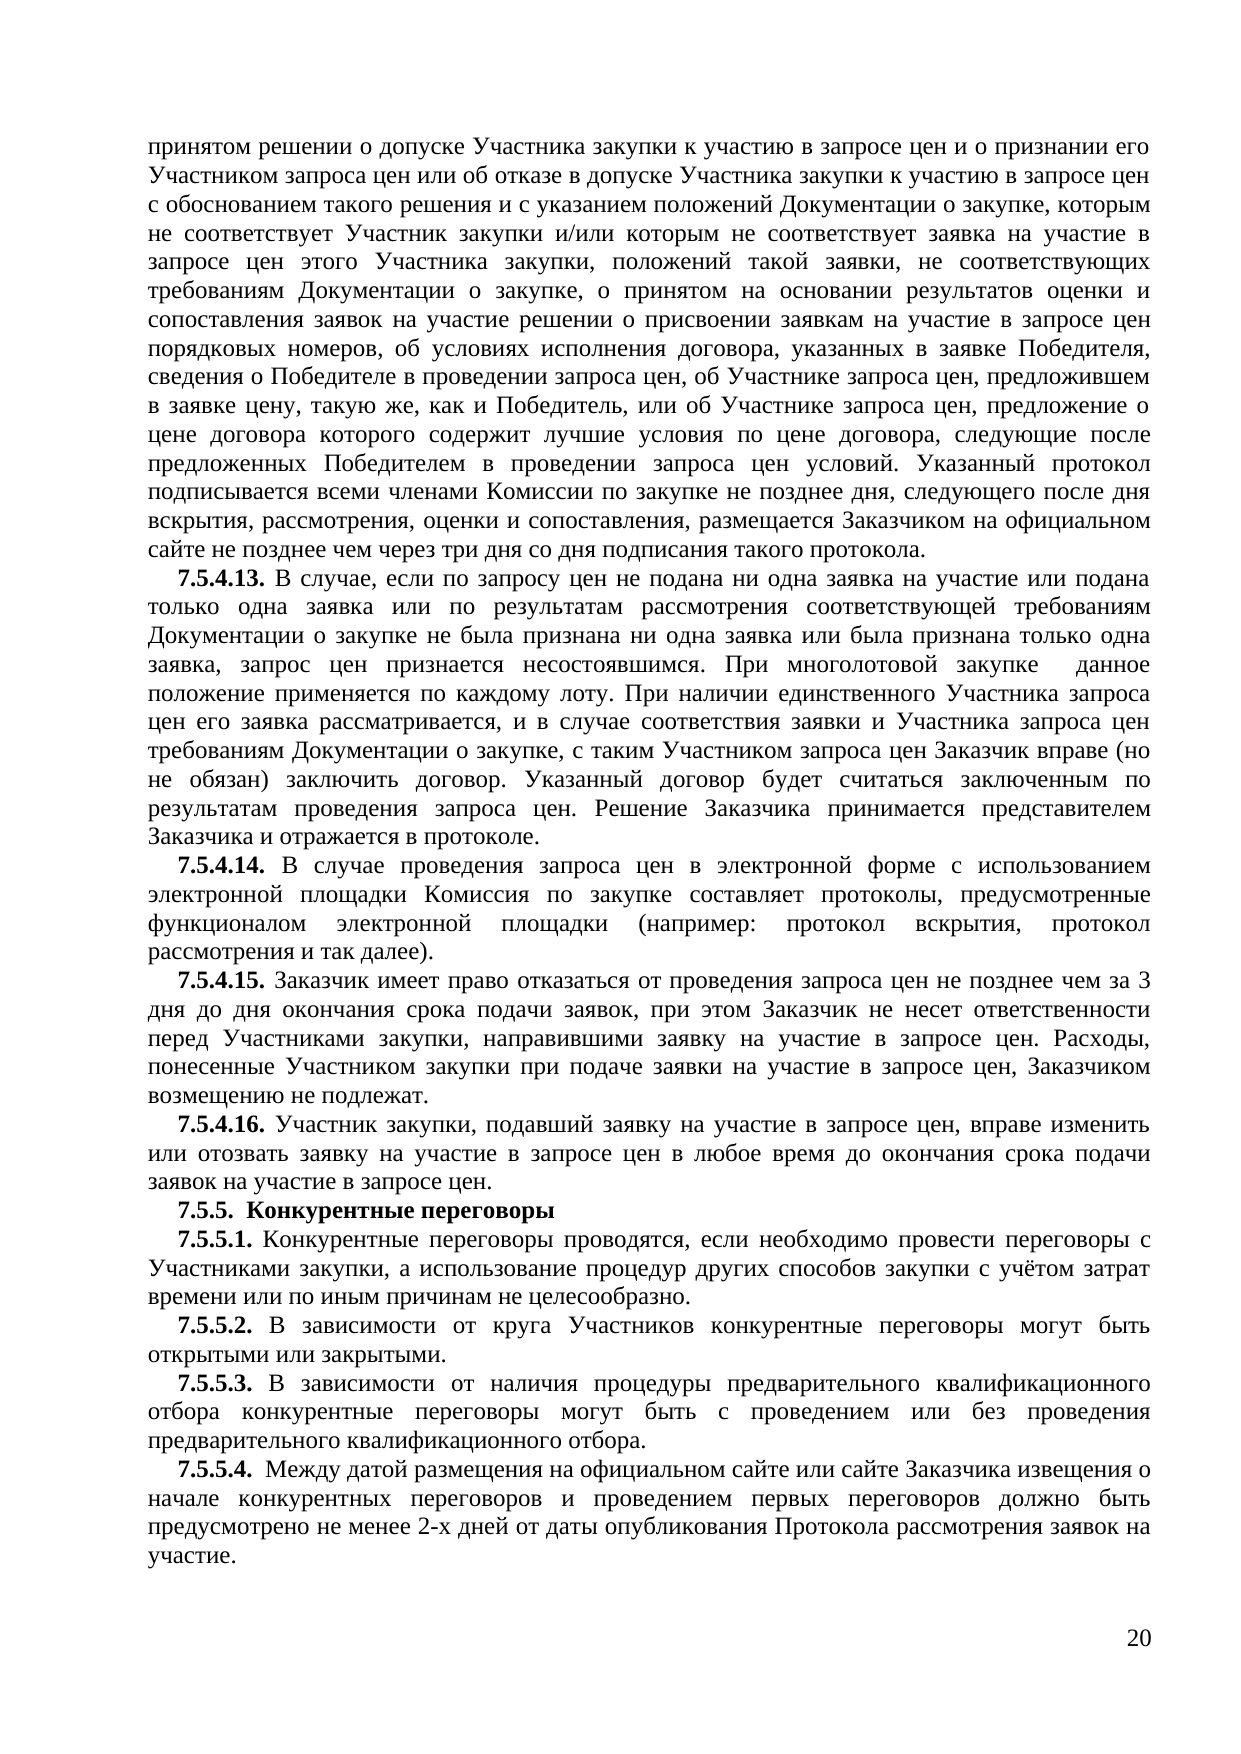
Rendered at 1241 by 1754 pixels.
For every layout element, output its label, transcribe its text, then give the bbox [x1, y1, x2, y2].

text 7.5.5.3. В зависимости от наличия процедуры предварительного квалификационного отбора конкурентные переговоры могут быть с проведением или без проведения предварительного квалификационного отбора. [148, 1368, 1152, 1454]
list Участник закупки, подавший заявку на участие в запросе цен, вправе изменить или отозвать заявку на участие в запросе цен в любое время до окончания срока подачи заявок на участие в запросе цен. [148, 1109, 1152, 1195]
text 7.5.5.1. Конкурентные переговоры проводятся, если необходимо провести переговоры с Участниками закупки, а использование процедур других способов закупки с учётом затрат времени или по иным причинам не целесообразно. [148, 1224, 1152, 1310]
list В случае проведения запроса цен в электронной форме с использованием электронной площадки Комиссия по закупке составляет протоколы, предусмотренные функционалом электронной площадки (например: протокол вскрытия, протокол рассмотрения и так далее). [148, 850, 1152, 965]
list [148, 131, 1152, 563]
text 7.5.5.2. В зависимости от круга Участников конкурентные переговоры могут быть открытыми или закрытыми. [148, 1310, 1152, 1368]
subtitle 7.5.5. Конкурентные переговоры [177, 1195, 1152, 1224]
list В случае, если по запросу цен не подана ни одна заявка на участие или подана только одна заявка или по результатам рассмотрения соответствующей требованиям Документации о закупке не была признана ни одна заявка или была признана только одна заявка, запрос цен признается несостоявшимся. При многолотовой закупке данное положение применяется по каждому лоту. При наличии единственного Участника запроса цен его заявка рассматривается, и в случае соответствия заявки и Участника запроса цен требованиям Документации о закупке, с таким Участником запроса цен Заказчик вправе (но не обязан) заключить договор. Указанный договор будет считаться заключенным по результатам проведения запроса цен. Решение Заказчика принимается представителем Заказчика и отражается в протоколе. [148, 563, 1152, 850]
list Заказчик имеет право отказаться от проведения запроса цен не позднее чем за 3 дня до дня окончания срока подачи заявок, при этом Заказчик не несет ответственности перед Участниками закупки, направившими заявку на участие в запросе цен. Расходы, понесенные Участником закупки при подаче заявки на участие в запросе цен, Заказчиком возмещению не подлежат. [148, 965, 1152, 1109]
text 7.5.5.4. Между датой размещения на официальном сайте или сайте Заказчика извещения о начале конкурентных переговоров и проведением первых переговоров должно быть предусмотрено не менее 2-х дней от даты опубликования Протокола рассмотрения заявок на участие. [148, 1454, 1152, 1569]
